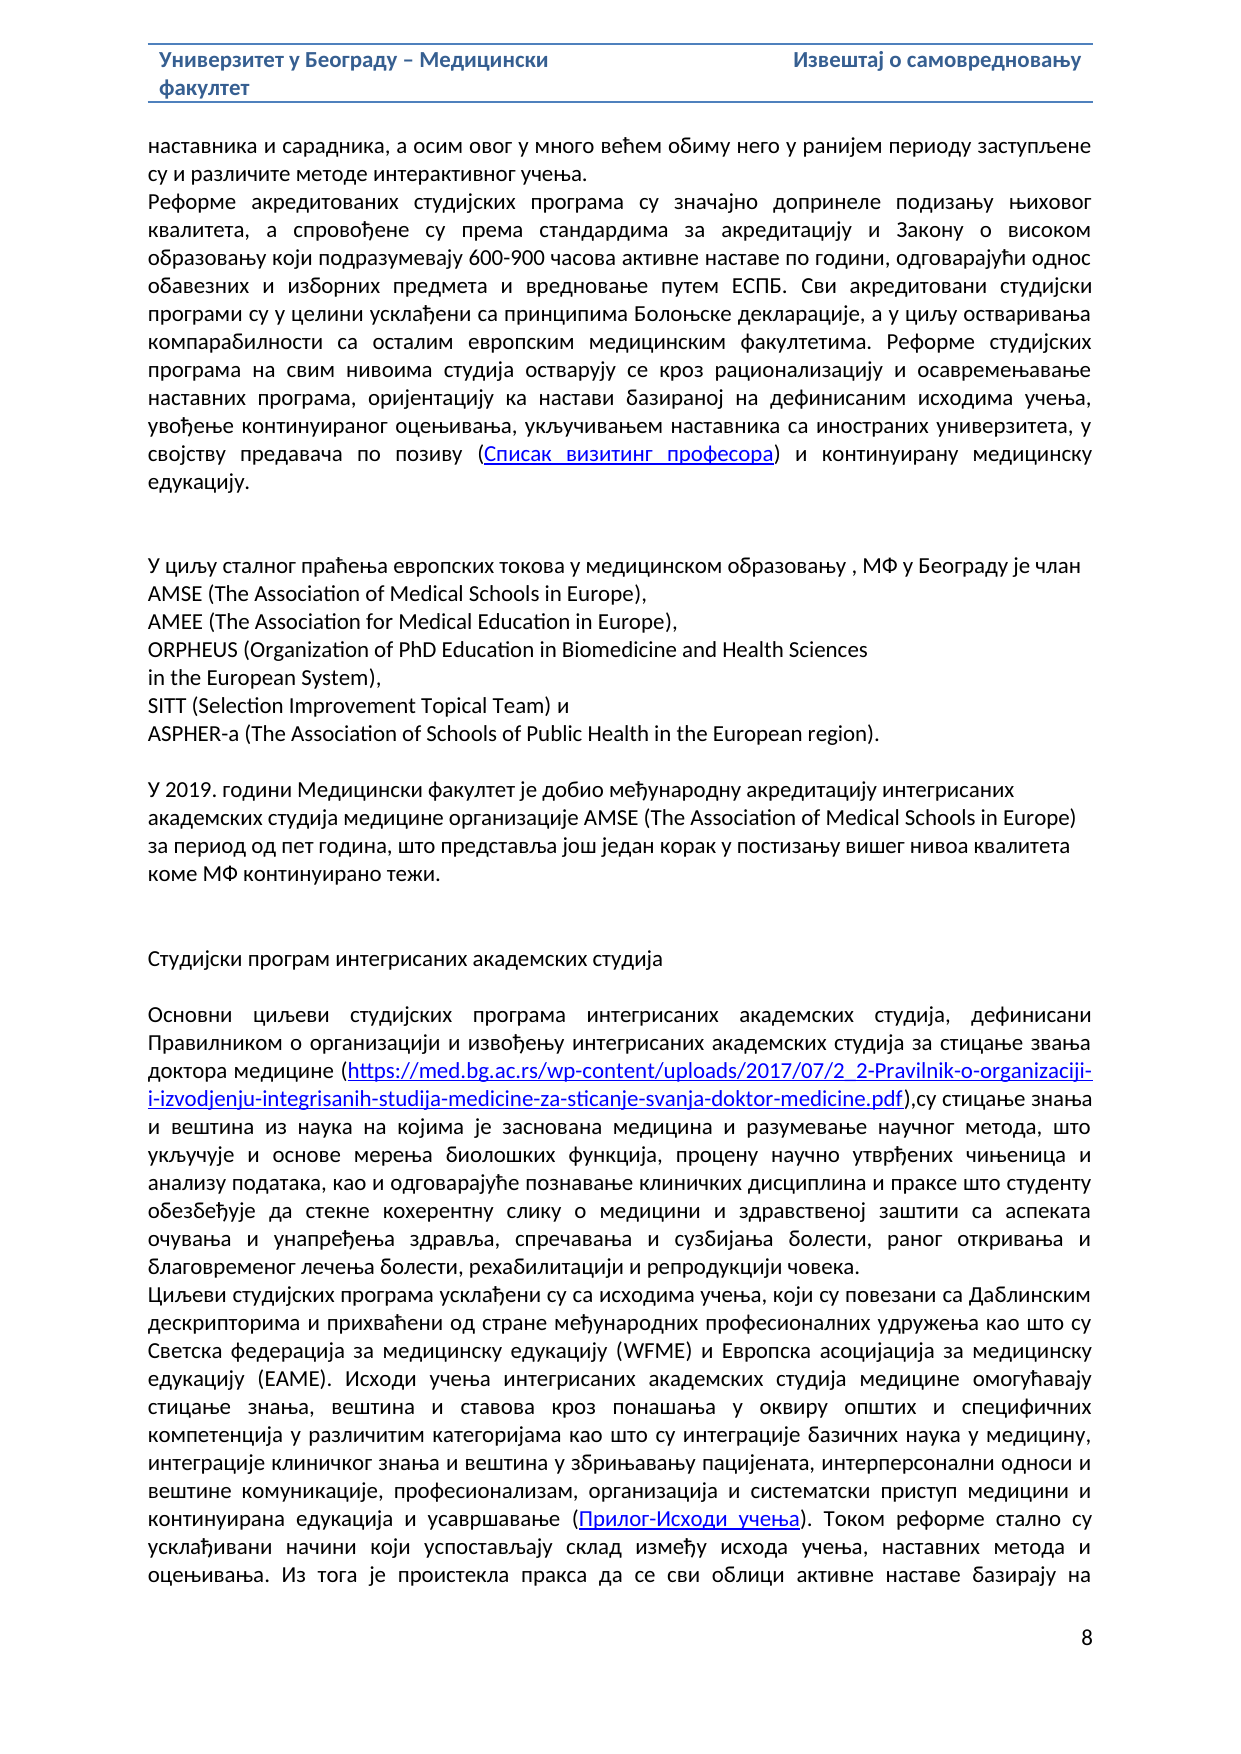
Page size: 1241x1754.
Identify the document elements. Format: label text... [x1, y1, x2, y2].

list Основни циљеви студијских програма интегрисаних академских студија, дефинисани Правилником о организацији и извођењу интегрисаних академских студија за стицање звања доктора медицине (https://med.bg.ac.rs/wp-content/uploads/2017/07/2_2-Pravilnik-o-organizaciji-i-izvodjenju-integrisanih-studija-medicine-za-sticanje-svanja-doktor-medicine.pdf),су стицање знања и вештина из наука на којима је заснована медицина и разумевање научног метода, што укључује и основе мерења биолошких функција, процену научно утврђених чињеница и анализу података, као и одговарајуће познавање клиничких дисциплина и праксе што студенту обезбеђује да стекне кохерентну слику о медицини и здравственој заштити са аспеката очувања и унапређења здравља, спречавања и сузбијања болести, раног откривања и благовременог лечења болести, рехабилитацији и репродукцији човека. [148, 1000, 1093, 1280]
list Реформе акредитованих студијских програма су значајно допринеле подизању њиховог квалитета, а спровођене су према стандардима за акредитацију и Закону о високом образовању који подразумевају 600-900 часова активне наставе по години, одговарајући однос обавезних и изборних предмета и вредновање путем ЕСПБ. Сви акредитовани студијски програми су у целини усклађени са принципима Болоњске декларације, а у циљу остваривања компарабилности са осталим европским медицинским факултетима. Реформе студијских програма на свим нивоима студија остварују се кроз рационализацију и осавремењавање наставних програма, оријентацију ка настави базираној на дефинисаним исходима учења, увођење континуираног оцењивања, укључивањем наставника са иностраних универзитета, у својству предавача по позиву (Списак визитинг професора) и континуирану медицинску едукацију. [148, 187, 1093, 495]
list У циљу сталног праћења европских токова у медицинском образовању , МФ у Београду је члан AMSE (The Association of Medical Schools in Europe), AMEE (The Association for Medical Education in Europe), ORPHEUS (Organization of PhD Education in Biomedicine and Health Sciences in the European System), SITT (Selection Improvement Topical Team) и ASPHER-a (The Association of Schools of Public Health in the European region). [148, 551, 1093, 747]
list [148, 131, 1093, 187]
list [148, 1280, 1093, 1588]
list Студијски програм интегрисаних академских студија [148, 944, 1093, 972]
list У 2019. години Медицински факултет је добио међународну акредитацију интегрисаних академских студија медицине организације AMSE (The Association of Medical Schools in Europe) за период од пет година, што представља још један корак у постизању вишег нивоа квалитета коме МФ континуирано тежи. [148, 776, 1093, 888]
